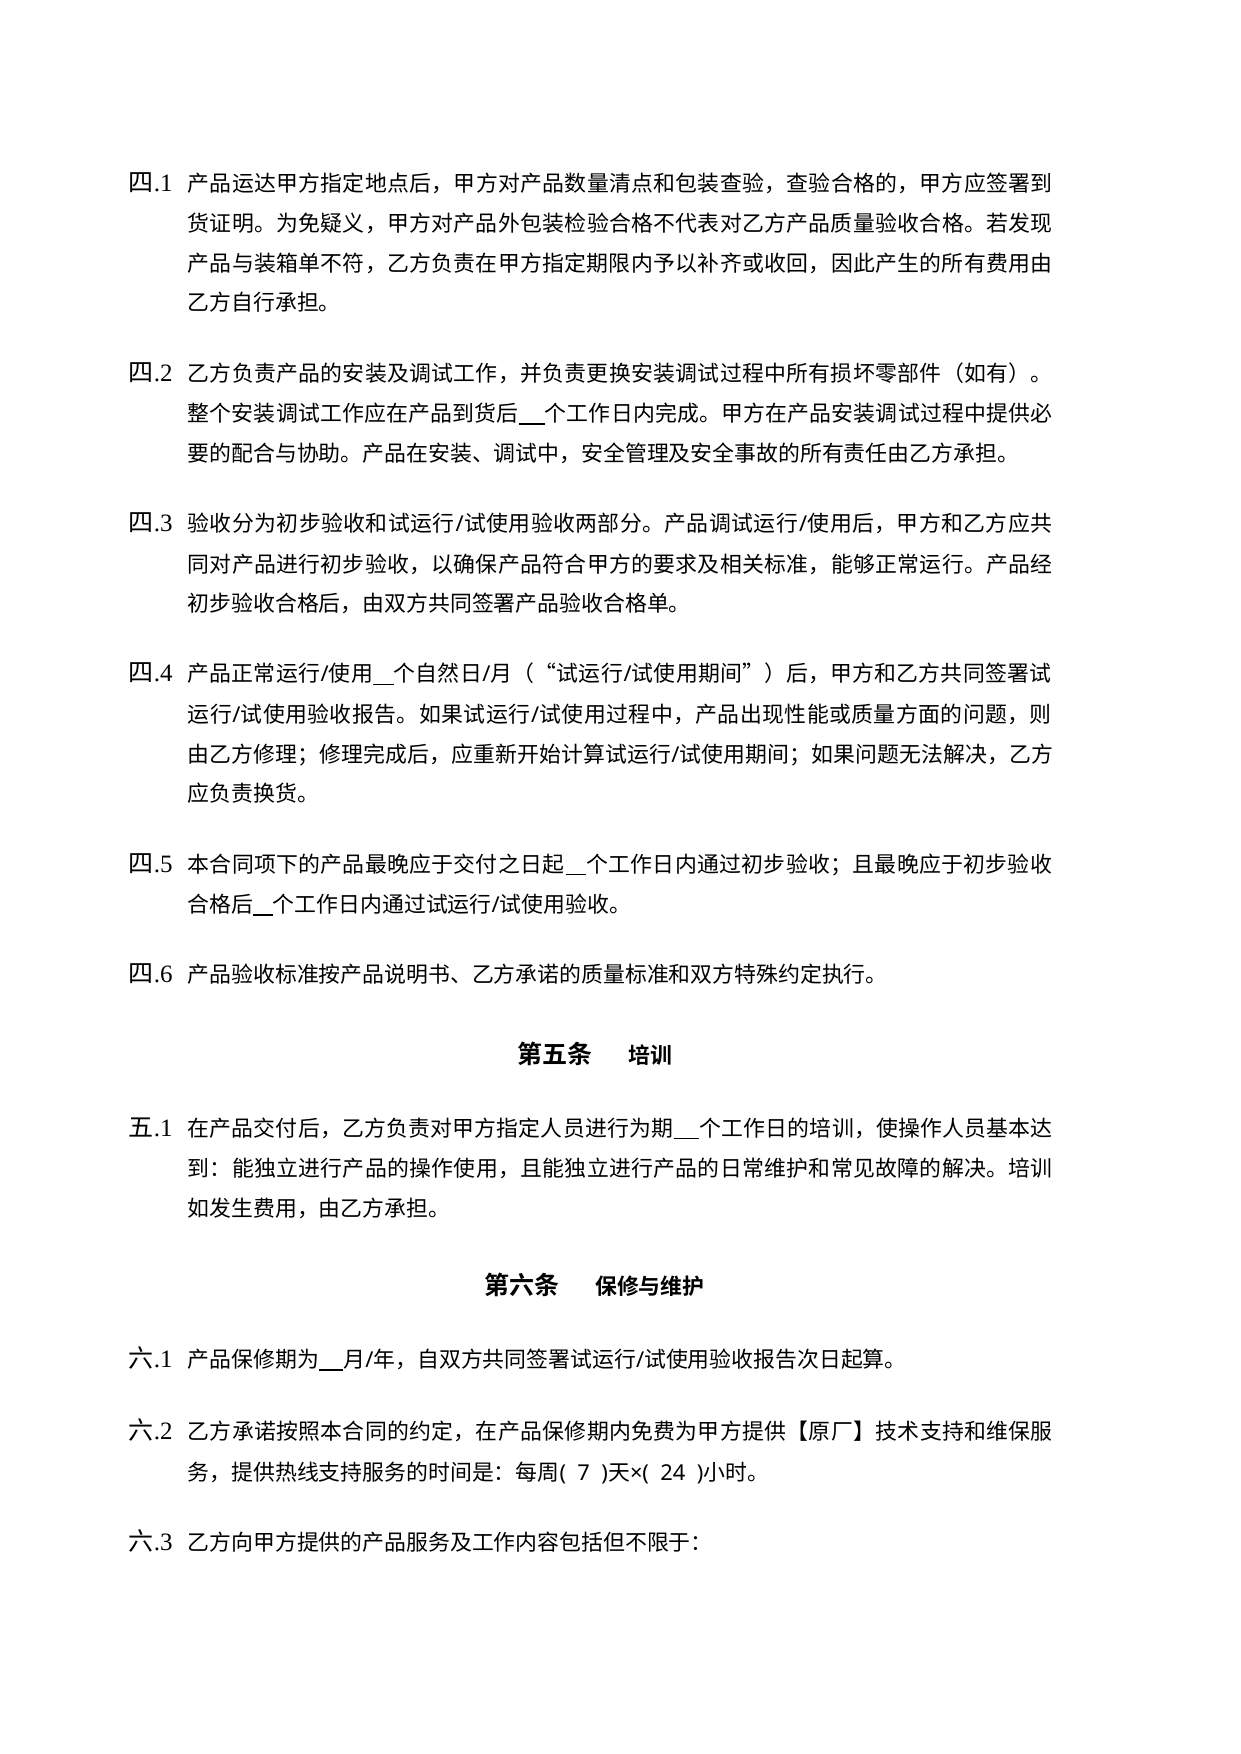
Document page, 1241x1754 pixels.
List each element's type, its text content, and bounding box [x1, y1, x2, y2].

subtitle 乙方负责产品的安装及调试工作，并负责更换安装调试过程中所有损坏零部件（如有）。整个安装调试工作应在产品到货后 个工作日内完成。甲方在产品安装调试过程中提供必要的配合与协助。产品在安装、调试中，安全管理及安全事故的所有责任由乙方承担。 [128, 352, 1053, 467]
subtitle 乙方向甲方提供的产品服务及工作内容包括但不限于： [128, 1522, 1053, 1558]
subtitle 产品正常运行/使用 个自然日/月（“试运行/试使用期间”）后，甲方和乙方共同签署试运行/试使用验收报告。如果试运行/试使用过程中，产品出现性能或质量方面的问题，则由乙方修理；修理完成后，应重新开始计算试运行/试使用期间；如果问题无法解决，乙方应负责换货。 [128, 653, 1053, 808]
subtitle 在产品交付后，乙方负责对甲方指定人员进行为期 个工作日的培训，使操作人员基本达到：能独立进行产品的操作使用，且能独立进行产品的日常维护和常见故障的解决。培训如发生费用，由乙方承担。 [128, 1107, 1053, 1222]
subtitle 验收分为初步验收和试运行/试使用验收两部分。产品调试运行/使用后，甲方和乙方应共同对产品进行初步验收，以确保产品符合甲方的要求及相关标准，能够正常运行。产品经初步验收合格后，由双方共同签署产品验收合格单。 [128, 502, 1053, 618]
subtitle 产品运达甲方指定地点后，甲方对产品数量清点和包装查验，查验合格的，甲方应签署到货证明。为免疑义，甲方对产品外包装检验合格不代表对乙方产品质量验收合格。若发现产品与装箱单不符，乙方负责在甲方指定期限内予以补齐或收回，因此产生的所有费用由乙方自行承担。 [128, 162, 1053, 317]
subtitle 培训 [173, 1035, 1053, 1071]
subtitle 乙方承诺按照本合同的约定，在产品保修期内免费为甲方提供【原厂】技术支持和维保服务，提供热线支持服务的时间是：每周( 7 )天×( 24 )小时。 [128, 1411, 1053, 1487]
subtitle 产品保修期为 月/年，自双方共同签署试运行/试使用验收报告次日起算。 [128, 1338, 1053, 1374]
subtitle 产品验收标准按产品说明书、乙方承诺的质量标准和双方特殊约定执行。 [128, 954, 1053, 990]
subtitle 本合同项下的产品最晚应于交付之日起 个工作日内通过初步验收；且最晚应于初步验收合格后 个工作日内通过试运行/试使用验收。 [128, 843, 1053, 919]
subtitle 保修与维护 [173, 1266, 1053, 1302]
